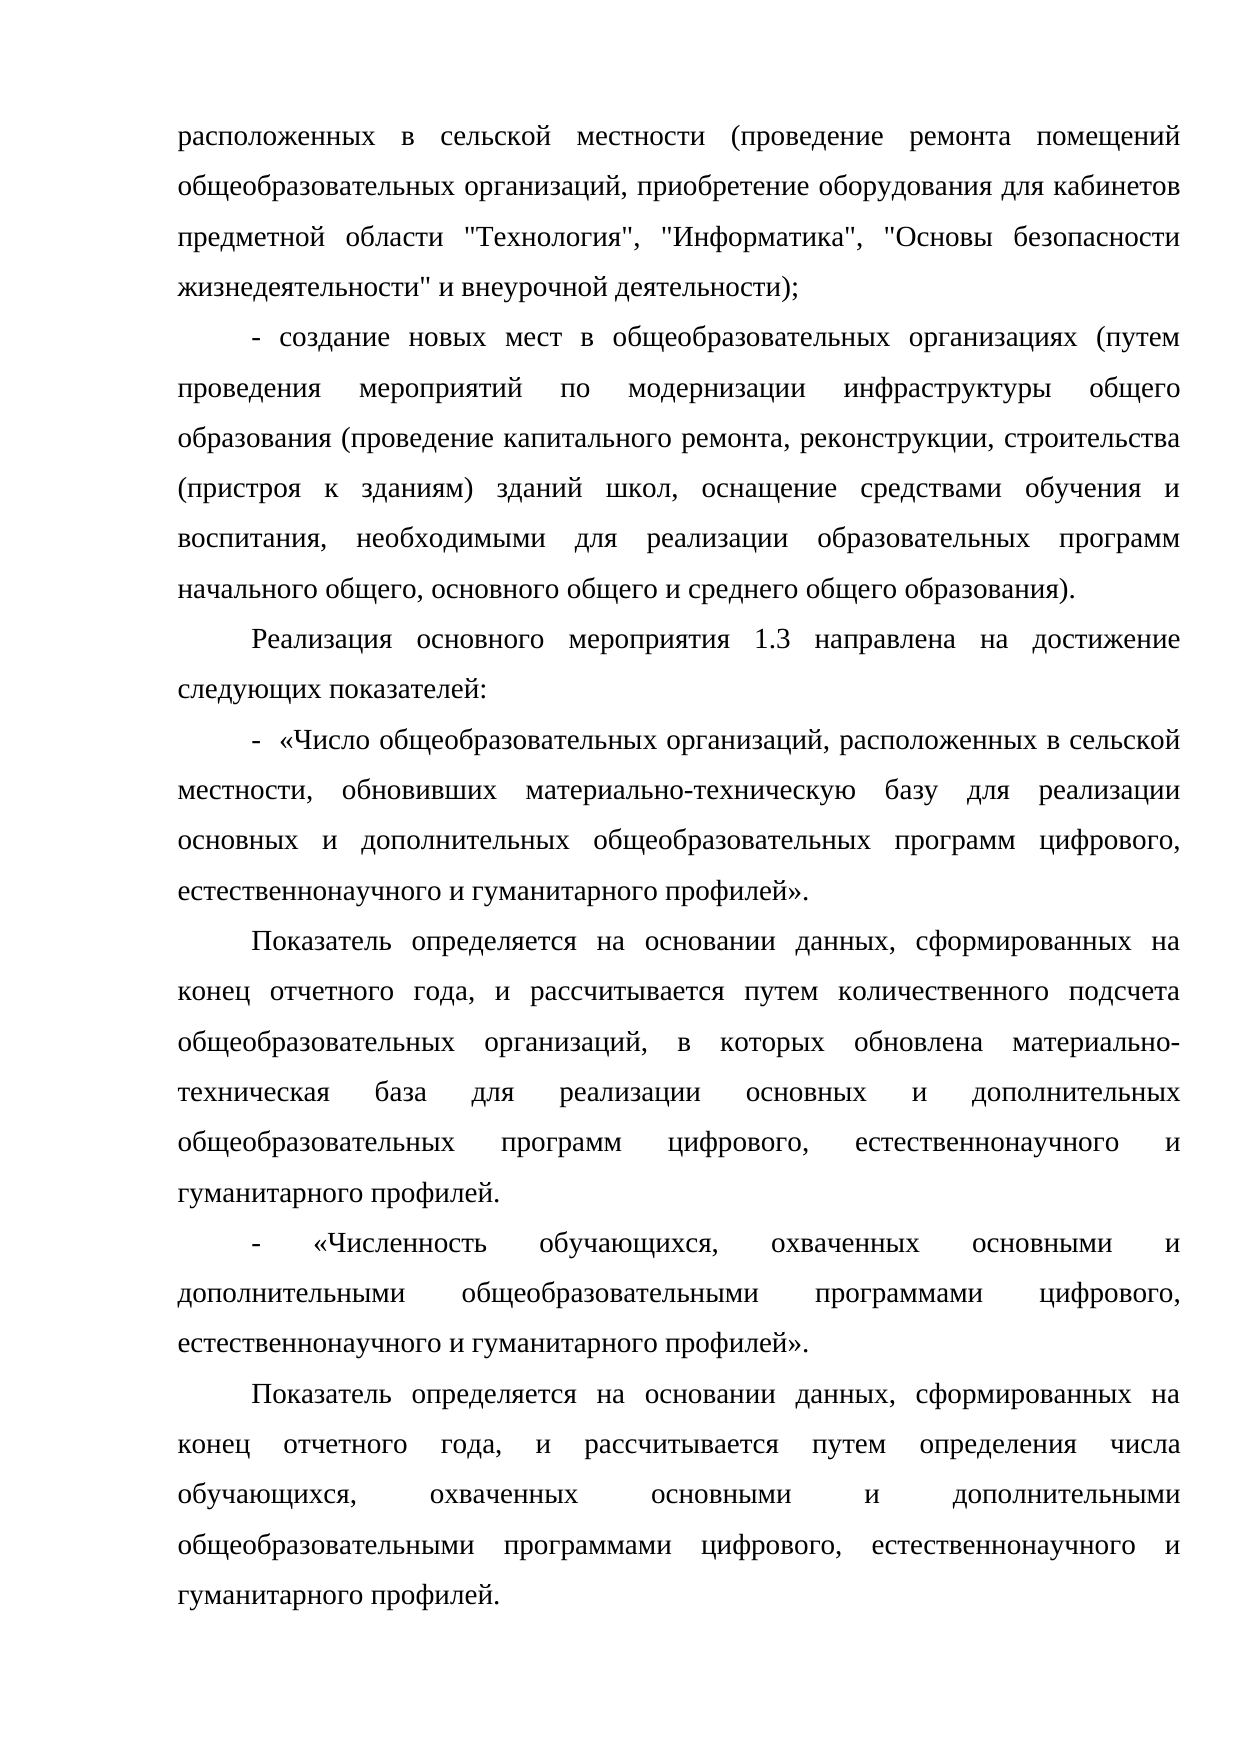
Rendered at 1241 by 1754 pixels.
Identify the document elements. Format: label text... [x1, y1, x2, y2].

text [177, 118, 1181, 303]
text Показатель определяется на основании данных, сформированных на конец отчетного года, и рассчитывается путем определения числа обучающихся, охваченных основными и дополнительными общеобразовательными программами цифрового, естественнонаучного и гуманитарного профилей. [177, 1376, 1181, 1611]
text Реализация основного мероприятия 1.3 направлена на достижение следующих показателей: [177, 621, 1181, 705]
text - создание новых мест в общеобразовательных организациях (путем проведения мероприятий по модернизации инфраструктуры общего образования (проведение капитального ремонта, реконструкции, строительства (пристроя к зданиям) зданий школ, оснащение средствами обучения и воспитания, необходимыми для реализации образовательных программ начального общего, основного общего и среднего общего образования). [177, 319, 1181, 604]
text - «Число общеобразовательных организаций, расположенных в сельской местности, обновивших материально-техническую базу для реализации основных и дополнительных общеобразовательных программ цифрового, естественнонаучного и гуманитарного профилей». [177, 722, 1181, 906]
text Показатель определяется на основании данных, сформированных на конец отчетного года, и рассчитывается путем количественного подсчета общеобразовательных организаций, в которых обновлена материально-техническая база для реализации основных и дополнительных общеобразовательных программ цифрового, естественнонаучного и гуманитарного профилей. [177, 923, 1181, 1208]
text - «Численность обучающихся, охваченных основными и дополнительными общеобразовательными программами цифрового, естественнонаучного и гуманитарного профилей». [177, 1225, 1181, 1359]
